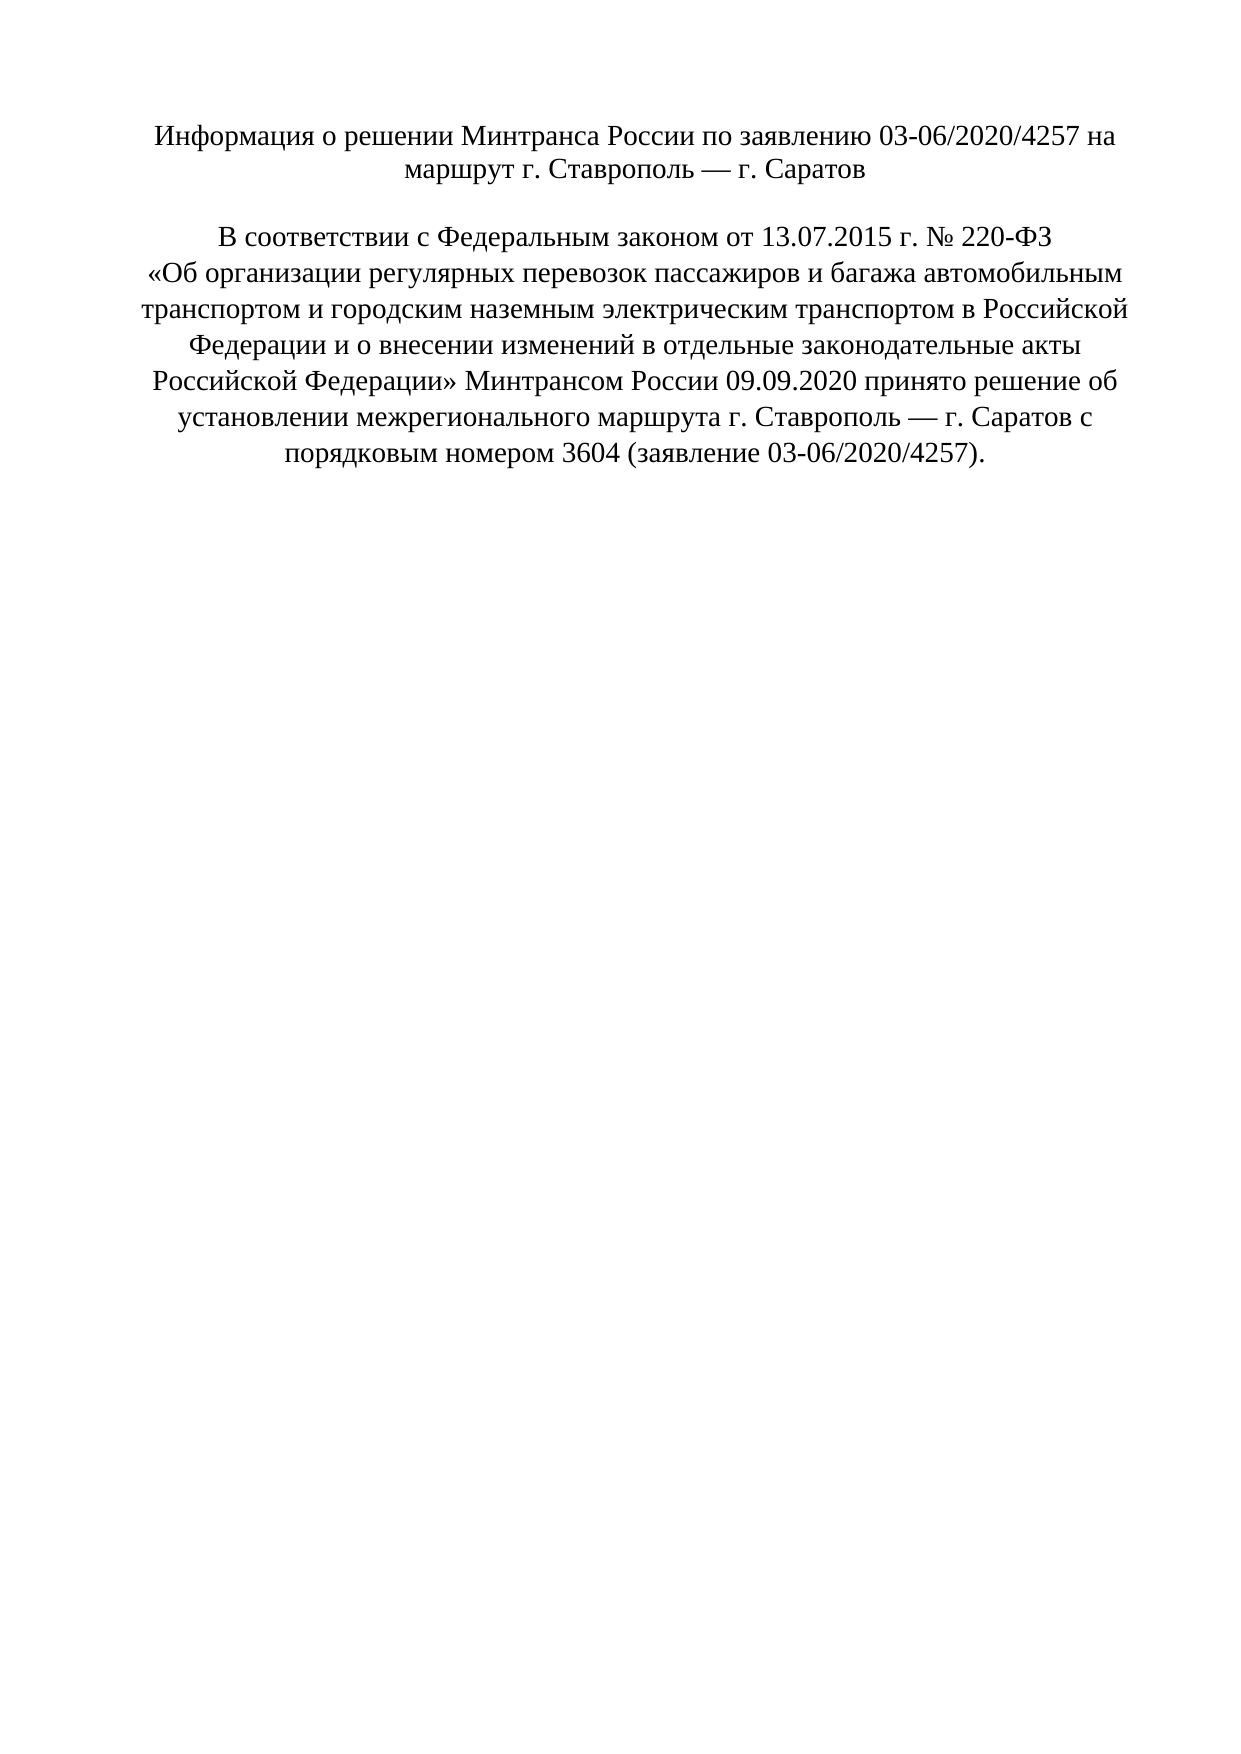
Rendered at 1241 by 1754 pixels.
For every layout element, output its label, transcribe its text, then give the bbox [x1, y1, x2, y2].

text Информация о решении Минтранса России по заявлению 03-06/2020/4257 на маршрут г. Ставрополь — г. Саратов [118, 118, 1152, 185]
text В соответствии с Федеральным законом от 13.07.2015 г. № 220-ФЗ «Об организации регулярных перевозок пассажиров и багажа автомобильным транспортом и городским наземным электрическим транспортом в Российской Федерации и о внесении изменений в отдельные законодательные акты Российской Федерации» Минтрансом России 09.09.2020 принято решение об установлении межрегионального маршрута г. Ставрополь — г. Саратов с порядковым номером 3604 (заявление 03-06/2020/4257). [118, 219, 1152, 469]
